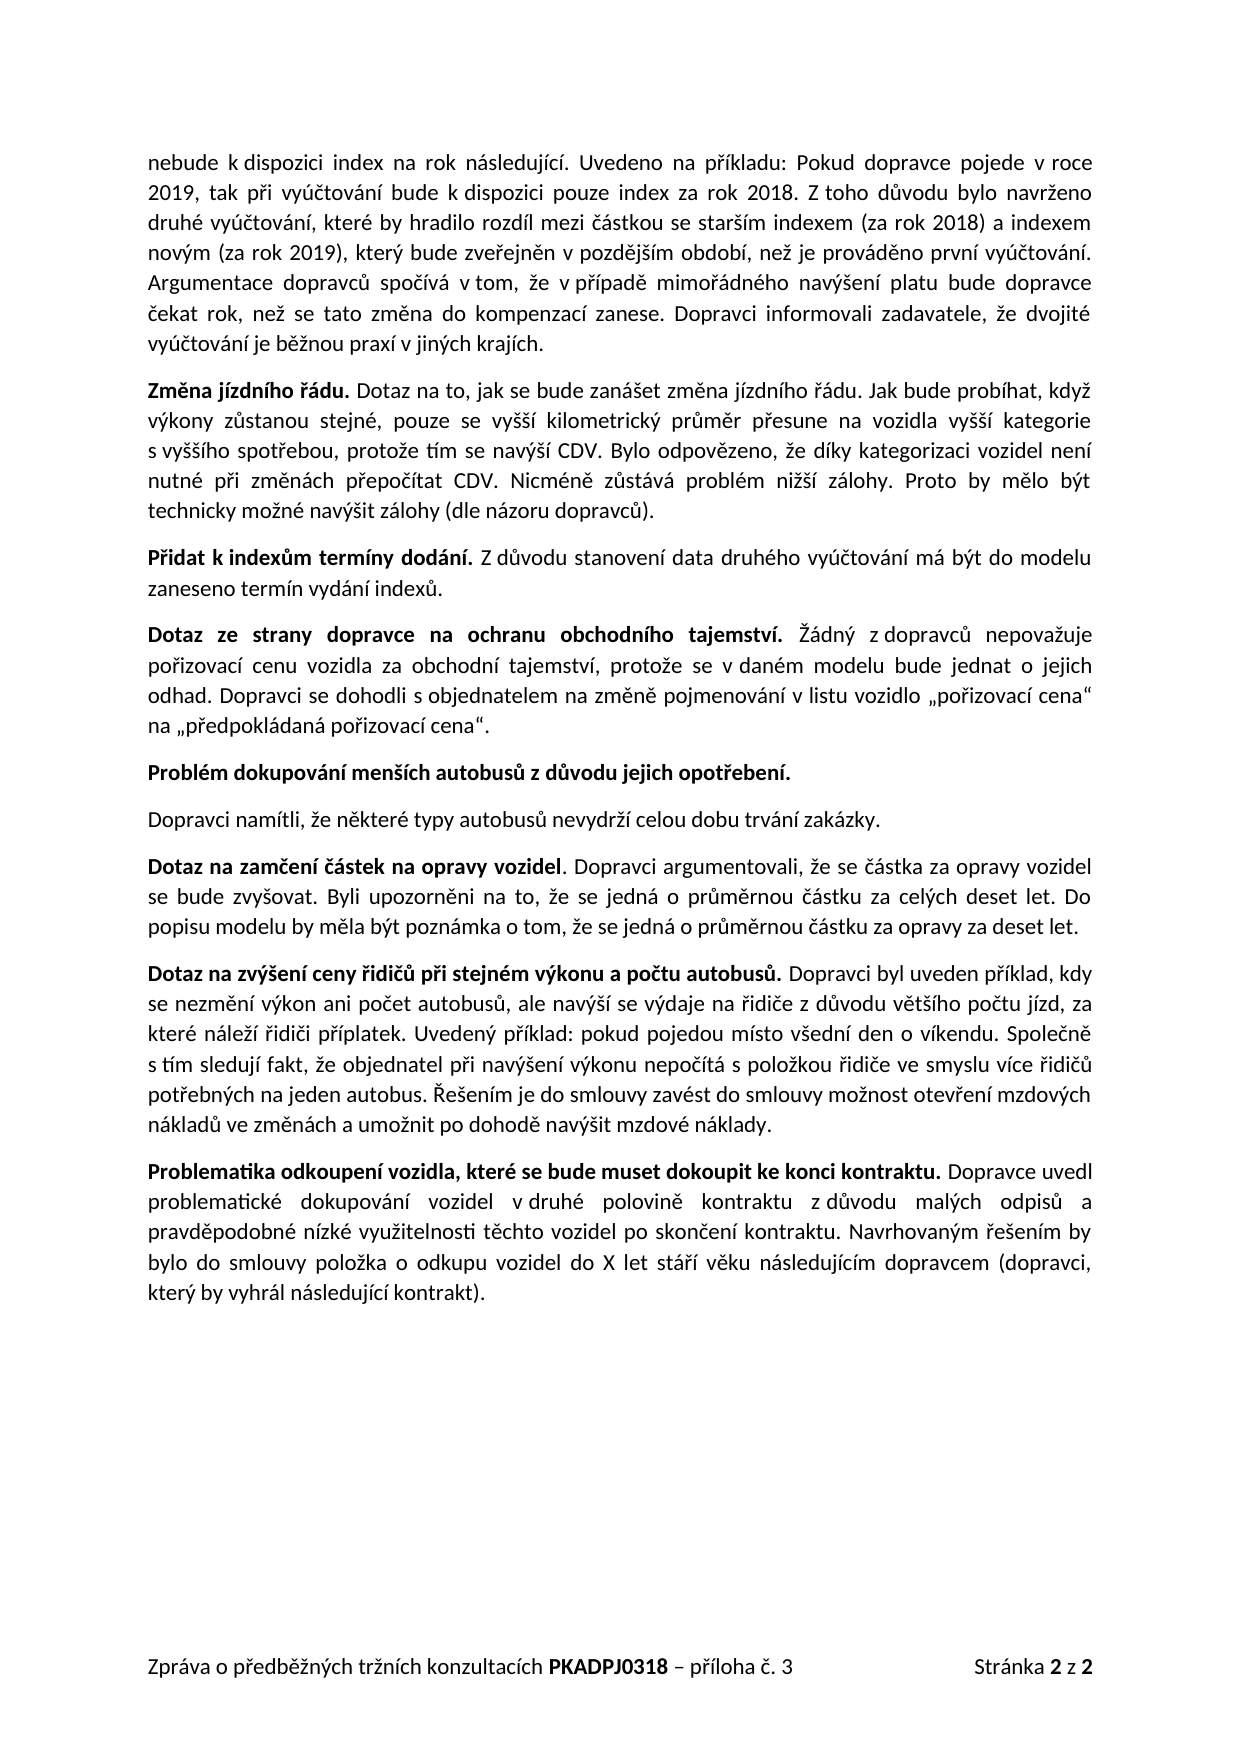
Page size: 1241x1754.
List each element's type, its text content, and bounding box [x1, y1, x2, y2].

text Dotaz na zvýšení ceny řidičů při stejném výkonu a počtu autobusů. Dopravci byl uveden příklad, kdy se nezmění výkon ani počet autobusů, ale navýší se výdaje na řidiče z důvodu většího počtu jízd, za které náleží řidiči příplatek. Uvedený příklad: pokud pojedou místo všední den o víkendu. Společně s tím sledují fakt, že objednatel při navýšení výkonu nepočítá s položkou řidiče ve smyslu více řidičů potřebných na jeden autobus. Řešením je do smlouvy zavést do smlouvy možnost otevření mzdových nákladů ve změnách a umožnit po dohodě navýšit mzdové náklady. [148, 959, 1093, 1138]
text Problematika odkoupení vozidla, které se bude muset dokoupit ke konci kontraktu. Dopravce uvedl problematické dokupování vozidel v druhé polovině kontraktu z důvodu malých odpisů a pravděpodobné nízké využitelnosti těchto vozidel po skončení kontraktu. Navrhovaným řešením by bylo do smlouvy položka o odkupu vozidel do X let stáří věku následujícím dopravcem (dopravci, který by vyhrál následující kontrakt). [148, 1157, 1093, 1306]
text Změna jízdního řádu. Dotaz na to, jak se bude zanášet změna jízdního řádu. Jak bude probíhat, když výkony zůstanou stejné, pouze se vyšší kilometrický průměr přesune na vozidla vyšší kategorie s vyššího spotřebou, protože tím se navýší CDV. Bylo odpovězeno, že díky kategorizaci vozidel není nutné při změnách přepočítat CDV. Nicméně zůstává problém nižší zálohy. Proto by mělo být technicky možné navýšit zálohy (dle názoru dopravců). [148, 376, 1093, 524]
text Problém dokupování menších autobusů z důvodu jejich opotřebení. [148, 758, 1093, 786]
text Přidat k indexům termíny dodání. Z důvodu stanovení data druhého vyúčtování má být do modelu zaneseno termín vydání indexů. [148, 543, 1093, 602]
text Dotaz na zamčení částek na opravy vozidel. Dopravci argumentovali, že se částka za opravy vozidel se bude zvyšovat. Byli upozorněni na to, že se jedná o průměrnou částku za celých deset let. Do popisu modelu by měla být poznámka o tom, že se jedná o průměrnou částku za opravy za deset let. [148, 852, 1093, 940]
text Dotaz ze strany dopravce na ochranu obchodního tajemství. Žádný z dopravců nepovažuje pořizovací cenu vozidla za obchodní tajemství, protože se v daném modelu bude jednat o jejich odhad. Dopravci se dohodli s objednatelem na změně pojmenování v listu vozidlo „pořizovací cena“ na „předpokládaná pořizovací cena“. [148, 621, 1093, 739]
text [148, 148, 1093, 357]
text Dopravci namítli, že některé typy autobusů nevydrží celou dobu trvání zakázky. [148, 805, 1093, 833]
